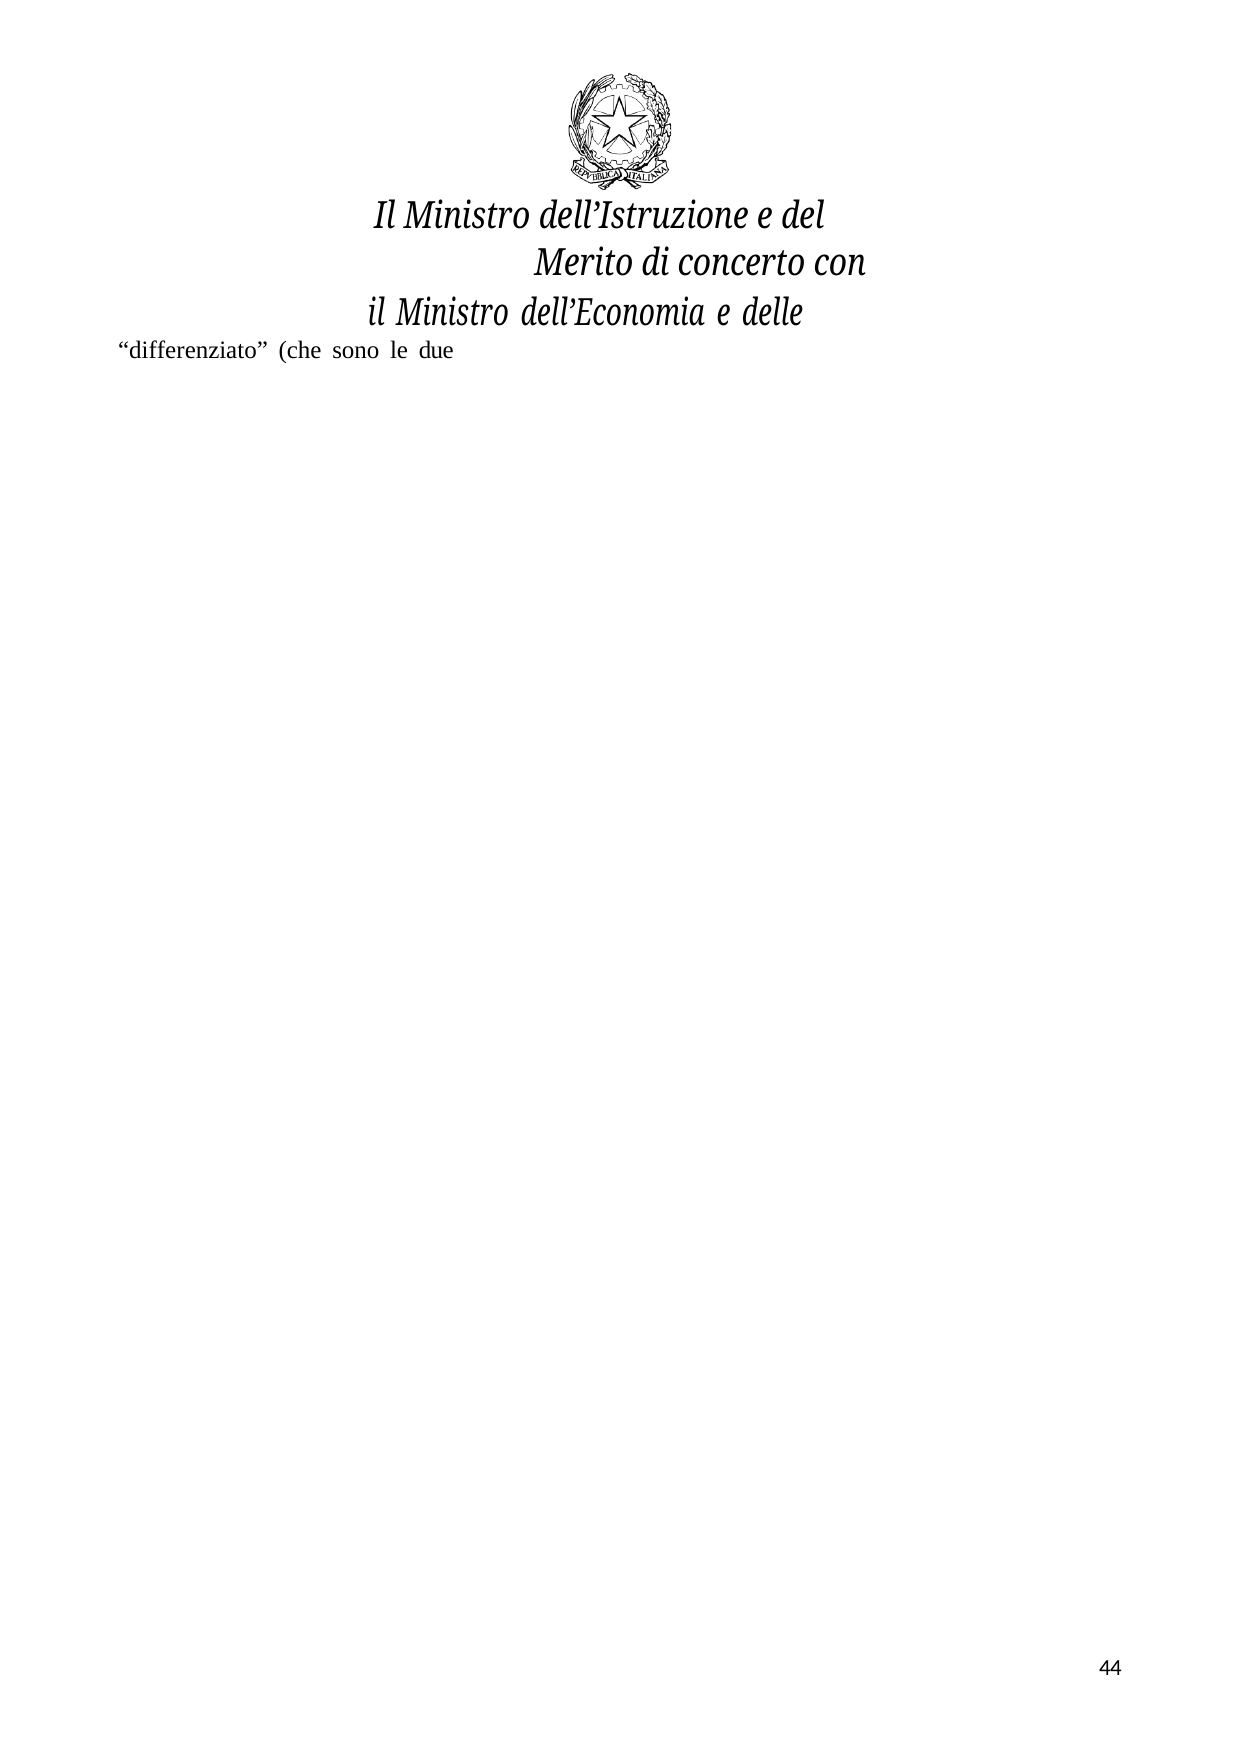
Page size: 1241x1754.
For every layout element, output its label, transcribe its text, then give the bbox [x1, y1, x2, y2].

picture [568, 73, 672, 190]
